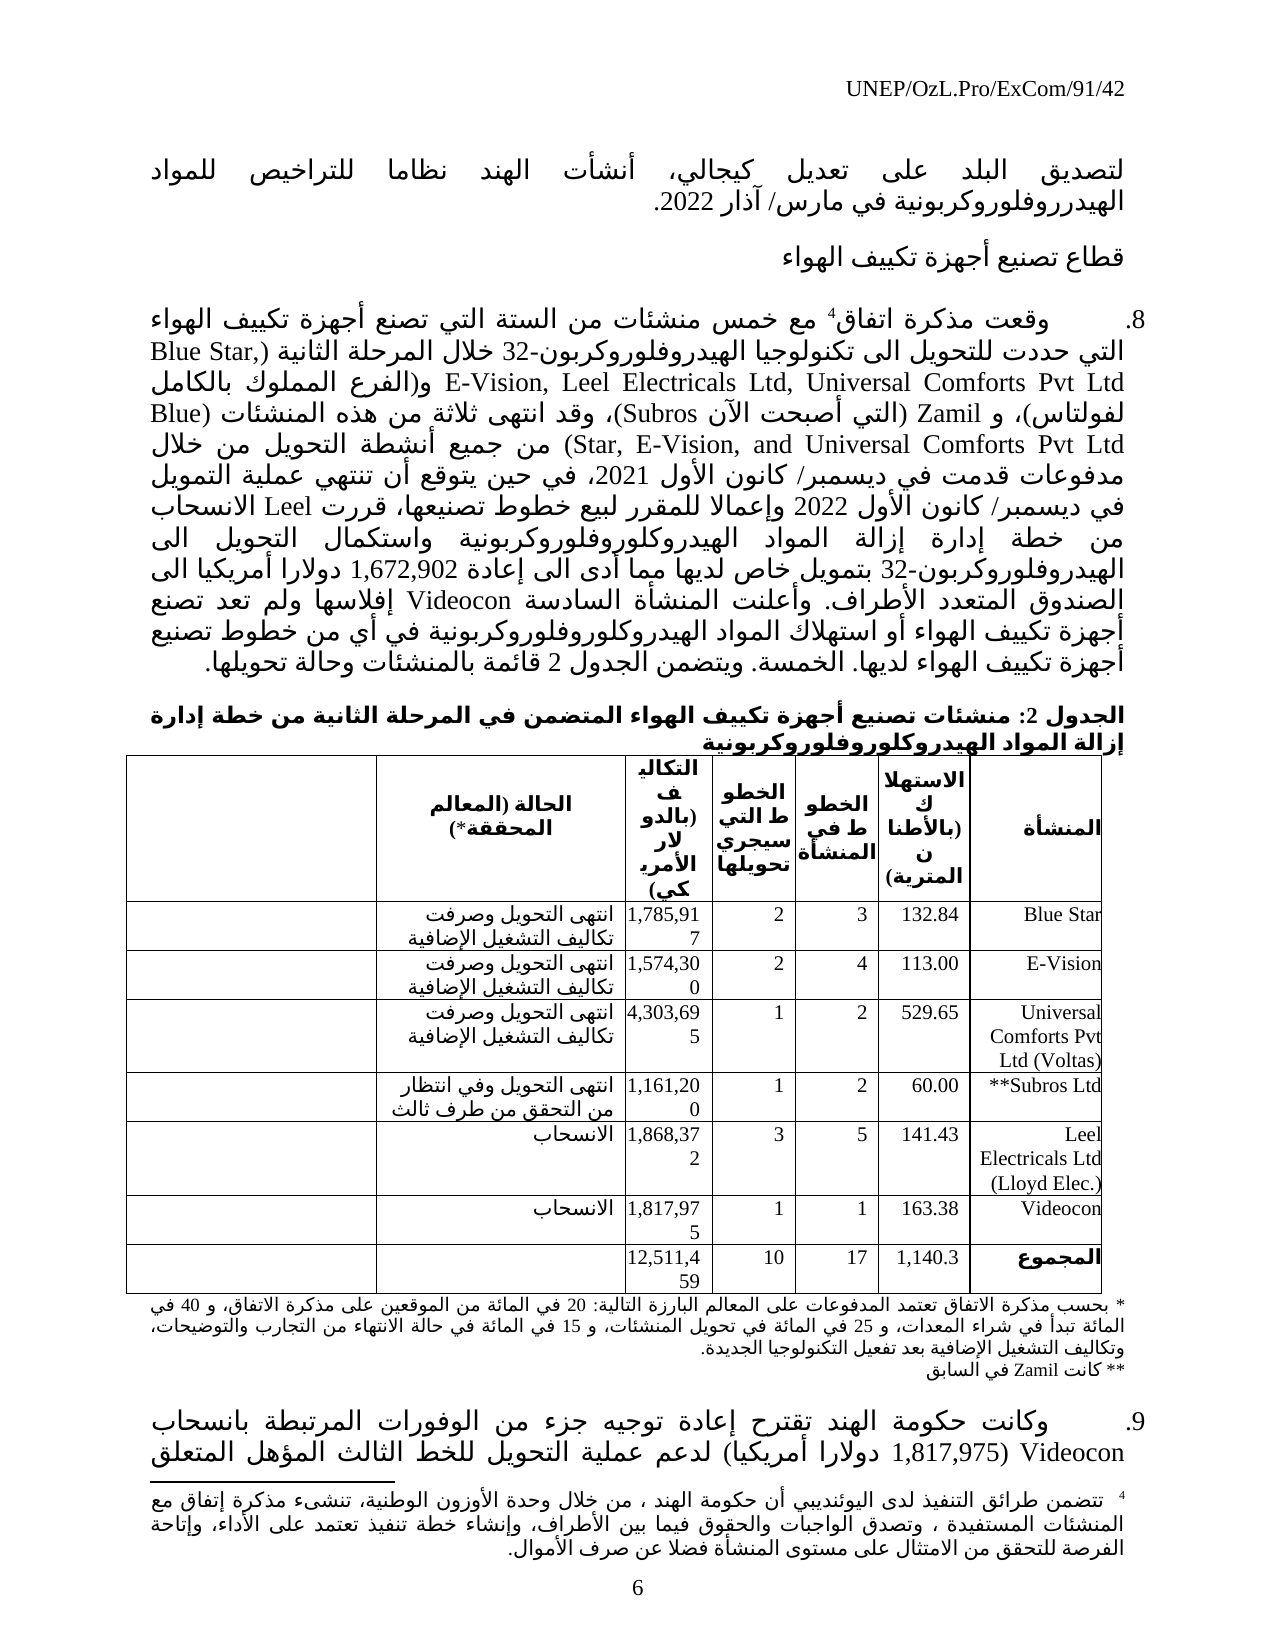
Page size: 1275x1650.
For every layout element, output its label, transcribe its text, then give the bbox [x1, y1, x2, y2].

table_header [127, 756, 376, 901]
table_cell [127, 1245, 376, 1293]
table_cell 163.38 [879, 1196, 969, 1244]
table_cell 1 [796, 1196, 878, 1244]
table_cell 132.84 [879, 902, 969, 950]
table_header الخطوط التي سيجري تحويلها [713, 756, 795, 901]
table_cell [127, 1073, 376, 1121]
table_cell [127, 902, 376, 950]
table_header الخطوط في المنشأة [796, 756, 878, 901]
table_cell [127, 1122, 376, 1194]
table_cell انتهى التحويل وفي انتظار من التحقق من طرف ثالث [377, 1073, 625, 1121]
text قطاع تصنيع أجهزة تكييف الهواء [150, 241, 1125, 272]
table_cell 1,817,975 [626, 1196, 712, 1244]
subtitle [150, 1405, 1125, 1467]
table_cell [127, 951, 376, 999]
table_cell 1 [713, 1073, 795, 1121]
table_cell 113.00 [879, 951, 969, 999]
text * بحسب مذكرة الاتفاق تعتمد المدفوعات على المعالم البارزة التالية: 20 في المائة من الموقعين على مذكرة الاتفاق، و 40 في المائة تبدأ في شراء المعدات، و 25 في المائة في تحويل المنشئات، و 15 في المائة في حالة الانتهاء من التجارب والتوضيحات، وتكاليف التشغيل الإضافية بعد تفعيل التكنولوجيا الجديدة. [150, 1294, 1125, 1358]
table_cell Subros Ltd** [971, 1073, 1101, 1121]
table_cell 2 [713, 902, 795, 950]
table_header الحالة (المعالم المحققة*) [377, 756, 625, 901]
table_cell 10 [713, 1245, 795, 1293]
table_cell 5 [796, 1122, 878, 1194]
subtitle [150, 154, 1125, 216]
table_cell 141.43 [879, 1122, 969, 1194]
table_cell 2 [796, 1073, 878, 1121]
table_cell الانسحاب [377, 1122, 625, 1194]
table_cell 1 [713, 1196, 795, 1244]
table_cell 1,140.3 [879, 1245, 969, 1293]
table_header الاستهلاك (بالأطنان المترية) [879, 756, 969, 901]
table_cell Videocon [971, 1196, 1101, 1244]
table_cell Universal Comforts Pvt Ltd (Voltas) [971, 1000, 1101, 1072]
table_header التكاليف (بالدولار الأمريكي) [626, 756, 712, 901]
table_cell Leel Electricals Ltd (Lloyd Elec.) [971, 1122, 1101, 1194]
table_cell 2 [796, 1000, 878, 1072]
table_cell 1,868,372 [626, 1122, 712, 1194]
table_cell 60.00 [879, 1073, 969, 1121]
table_cell 529.65 [879, 1000, 969, 1072]
table_cell الانسحاب [377, 1196, 625, 1244]
table_cell 3 [713, 1122, 795, 1194]
table_cell انتهى التحويل وصرفت تكاليف التشغيل الإضافية [377, 951, 625, 999]
table_cell 12,511,459 [626, 1245, 712, 1293]
text الجدول 2: منشئات تصنيع أجهزة تكييف الهواء المتضمن في المرحلة الثانية من خطة إدارة إزالة المواد الهيدروكلوروفلوروكربونية [150, 702, 1125, 755]
table_cell 4,303,695 [626, 1000, 712, 1072]
subtitle وقعت مذكرة اتفاق مع خمس منشئات من الستة التي تصنع أجهزة تكييف الهواء التي حددت للتحويل الى تكنولوجيا الهيدروفلوروكربون-32 خلال المرحلة الثانية (Blue Star, E-Vision, Leel Electricals Ltd, Universal Comforts Pvt Ltd و(الفرع المملوك بالكامل لفولتاس)، و Zamil (التي أصبحت الآن Subros)، وقد انتهى ثلاثة من هذه المنشئات (Blue Star, E-Vision, and Universal Comforts Pvt Ltd) من جميع أنشطة التحويل من خلال مدفوعات قدمت في ديسمبر/ كانون الأول 2021، في حين يتوقع أن تنتهي عملية التمويل في ديسمبر/ كانون الأول 2022 وإعمالا للمقرر لبيع خطوط تصنيعها، قررت Leel الانسحاب من خطة إدارة إزالة المواد الهيدروكلوروفلوروكربونية واستكمال التحويل الى الهيدروفلوروكربون-32 بتمويل خاص لديها مما أدى الى إعادة 1,672,902 دولارا أمريكيا الى الصندوق المتعدد الأطراف. وأعلنت المنشأة السادسة Videocon إفلاسها ولم تعد تصنع أجهزة تكييف الهواء أو استهلاك المواد الهيدروكلوروفلوروكربونية في أي من خطوط تصنيع أجهزة تكييف الهواء لديها. الخمسة. ويتضمن الجدول 2 قائمة بالمنشئات وحالة تحويلها. [150, 304, 1125, 677]
table_cell 17 [796, 1245, 878, 1293]
text ** كانت Zamil في السابق [150, 1358, 1125, 1380]
table_cell 2 [713, 951, 795, 999]
table_cell 3 [796, 902, 878, 950]
table_cell E-Vision [971, 951, 1101, 999]
table_cell 1 [713, 1000, 795, 1072]
table_cell [127, 1196, 376, 1244]
table_cell 4 [796, 951, 878, 999]
table_cell [377, 1245, 625, 1293]
table_cell Blue Star [971, 902, 1101, 950]
table_cell 1,785,917 [626, 902, 712, 950]
table_cell [127, 1000, 376, 1072]
table_cell المجموع [971, 1245, 1101, 1293]
table_header المنشأة [971, 756, 1101, 901]
table_cell انتهى التحويل وصرفت تكاليف التشغيل الإضافية [377, 902, 625, 950]
table_cell 1,161,200 [626, 1073, 712, 1121]
table_cell 1,574,300 [626, 951, 712, 999]
table_cell انتهى التحويل وصرفت تكاليف التشغيل الإضافية [377, 1000, 625, 1072]
